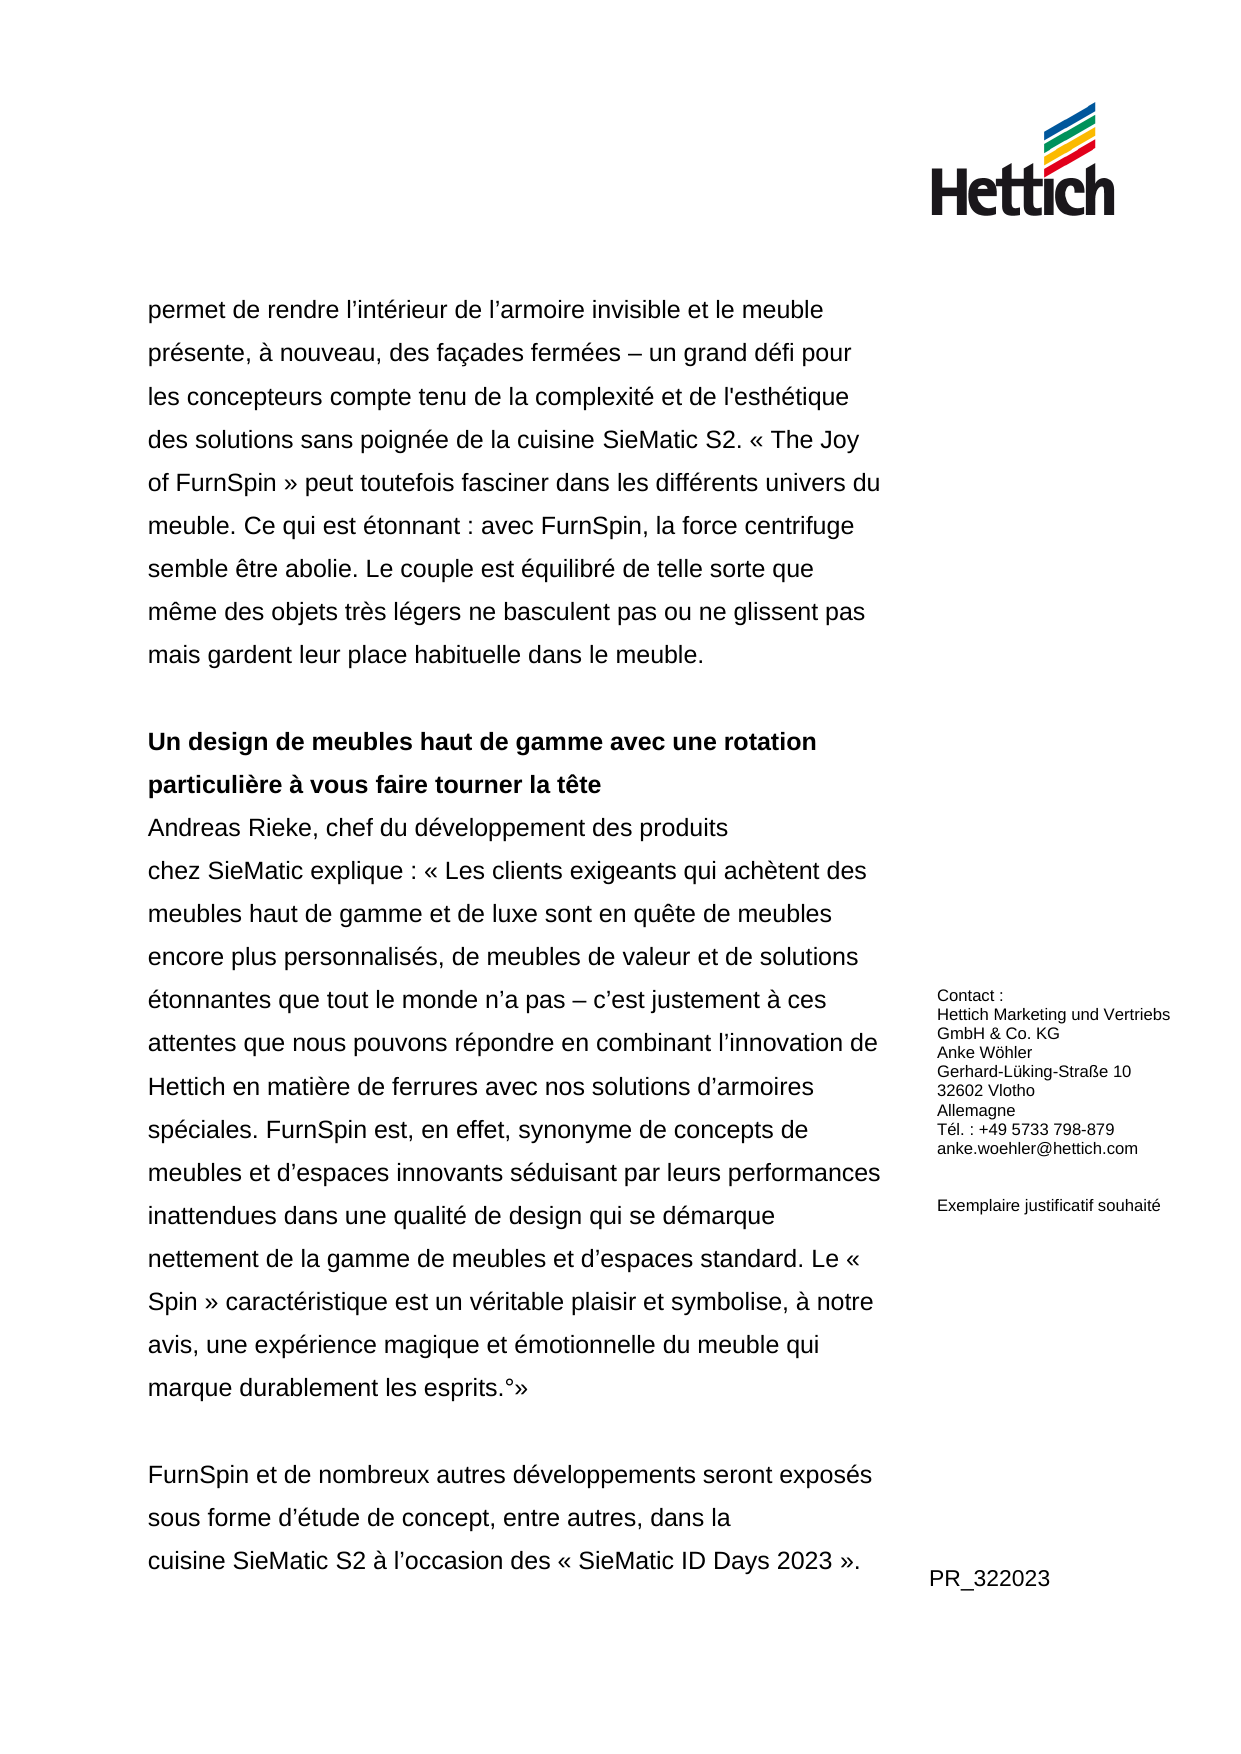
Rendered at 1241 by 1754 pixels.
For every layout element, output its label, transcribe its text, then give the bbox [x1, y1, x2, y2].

text Un design de meubles haut de gamme avec une rotation particulière à vous faire tourner la tête [148, 683, 886, 798]
text Andreas Rieke, chef du développement des produits chez SieMatic explique : « Les clients exigeants qui achètent des meubles haut de gamme et de luxe sont en quête de meubles encore plus personnalisés, de meubles de valeur et de solutions étonnantes que tout le monde n’a pas – c’est justement à ces attentes que nous pouvons répondre en combinant l’innovation de Hettich en matière de ferrures avec nos solutions d’armoires spéciales. FurnSpin est, en effet, synonyme de concepts de meubles et d’espaces innovants séduisant par leurs performances inattendues dans une qualité de design qui se démarque nettement de la gamme de meubles et d’espaces standard. Le « Spin » caractéristique est un véritable plaisir et symbolise, à notre avis, une expérience magique et émotionnelle du meuble qui marque durablement les esprits.°» [148, 813, 886, 1402]
picture [0, 21, 1239, 278]
